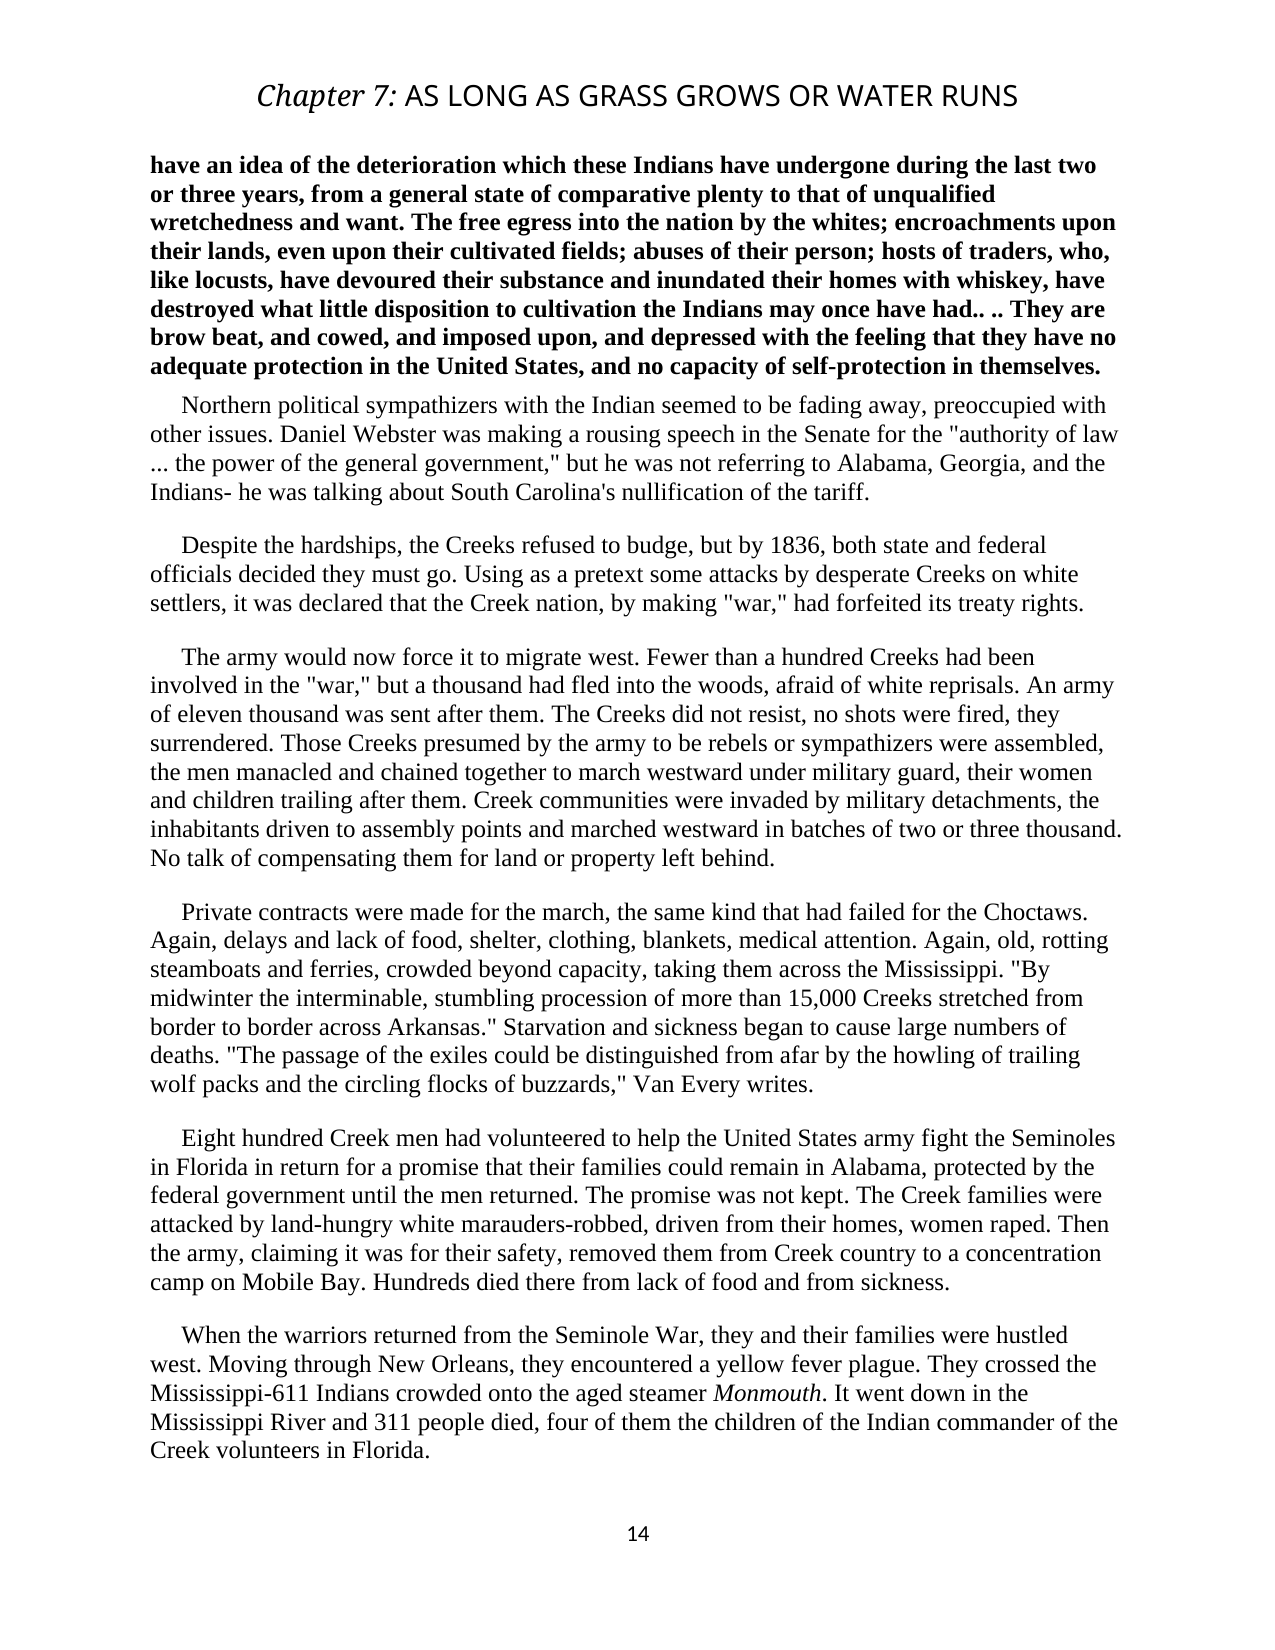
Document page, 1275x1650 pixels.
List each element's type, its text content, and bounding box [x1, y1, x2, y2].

text When the warriors returned from the Seminole War, they and their families were hustled west. Moving through New Orleans, they encountered a yellow fever plague. They crossed the Mississippi-611 Indians crowded onto the aged steamer Monmouth. It went down in the Mississippi River and 311 people died, four of them the children of the Indian commander of the Creek volunteers in Florida. [150, 1320, 1125, 1464]
text Despite the hardships, the Creeks refused to budge, but by 1836, both state and federal officials decided they must go. Using as a pretext some attacks by desperate Creeks on white settlers, it was declared that the Creek nation, by making "war," had forfeited its treaty rights. [150, 530, 1125, 617]
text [150, 150, 1125, 380]
text The army would now force it to migrate west. Fewer than a hundred Creeks had been involved in the "war," but a thousand had fled into the woods, afraid of white reprisals. An army of eleven thousand was sent after them. The Creeks did not resist, no shots were fired, they surrendered. Those Creeks presumed by the army to be rebels or sympathizers were assembled, the men manacled and chained together to march westward under military guard, their women and children trailing after them. Creek communities were invaded by military detachments, the inhabitants driven to assembly points and marched westward in batches of two or three thousand. No talk of compensating them for land or property left behind. [150, 642, 1125, 872]
text Eight hundred Creek men had volunteered to help the United States army fight the Seminoles in Florida in return for a promise that their families could remain in Alabama, protected by the federal government until the men returned. The promise was not kept. The Creek families were attacked by land-hungry white marauders-robbed, driven from their homes, women raped. Then the army, claiming it was for their safety, removed them from Creek country to a concentration camp on Mobile Bay. Hundreds died there from lack of food and from sickness. [150, 1123, 1125, 1295]
text Private contracts were made for the march, the same kind that had failed for the Choctaws. Again, delays and lack of food, shelter, clothing, blankets, medical attention. Again, old, rotting steamboats and ferries, crowded beyond capacity, taking them across the Mississippi. "By midwinter the interminable, stumbling procession of more than 15,000 Creeks stretched from border to border across Arkansas." Starvation and sickness began to cause large numbers of deaths. "The passage of the exiles could be distinguished from afar by the howling of trailing wolf packs and the circling flocks of buzzards," Van Every writes. [150, 897, 1125, 1098]
text Northern political sympathizers with the Indian seemed to be fading away, preoccupied with other issues. Daniel Webster was making a rousing speech in the Senate for the "authority of law ... the power of the general government," but he was not referring to Alabama, Georgia, and the Indians- he was talking about South Carolina's nullification of the tariff. [150, 390, 1125, 505]
